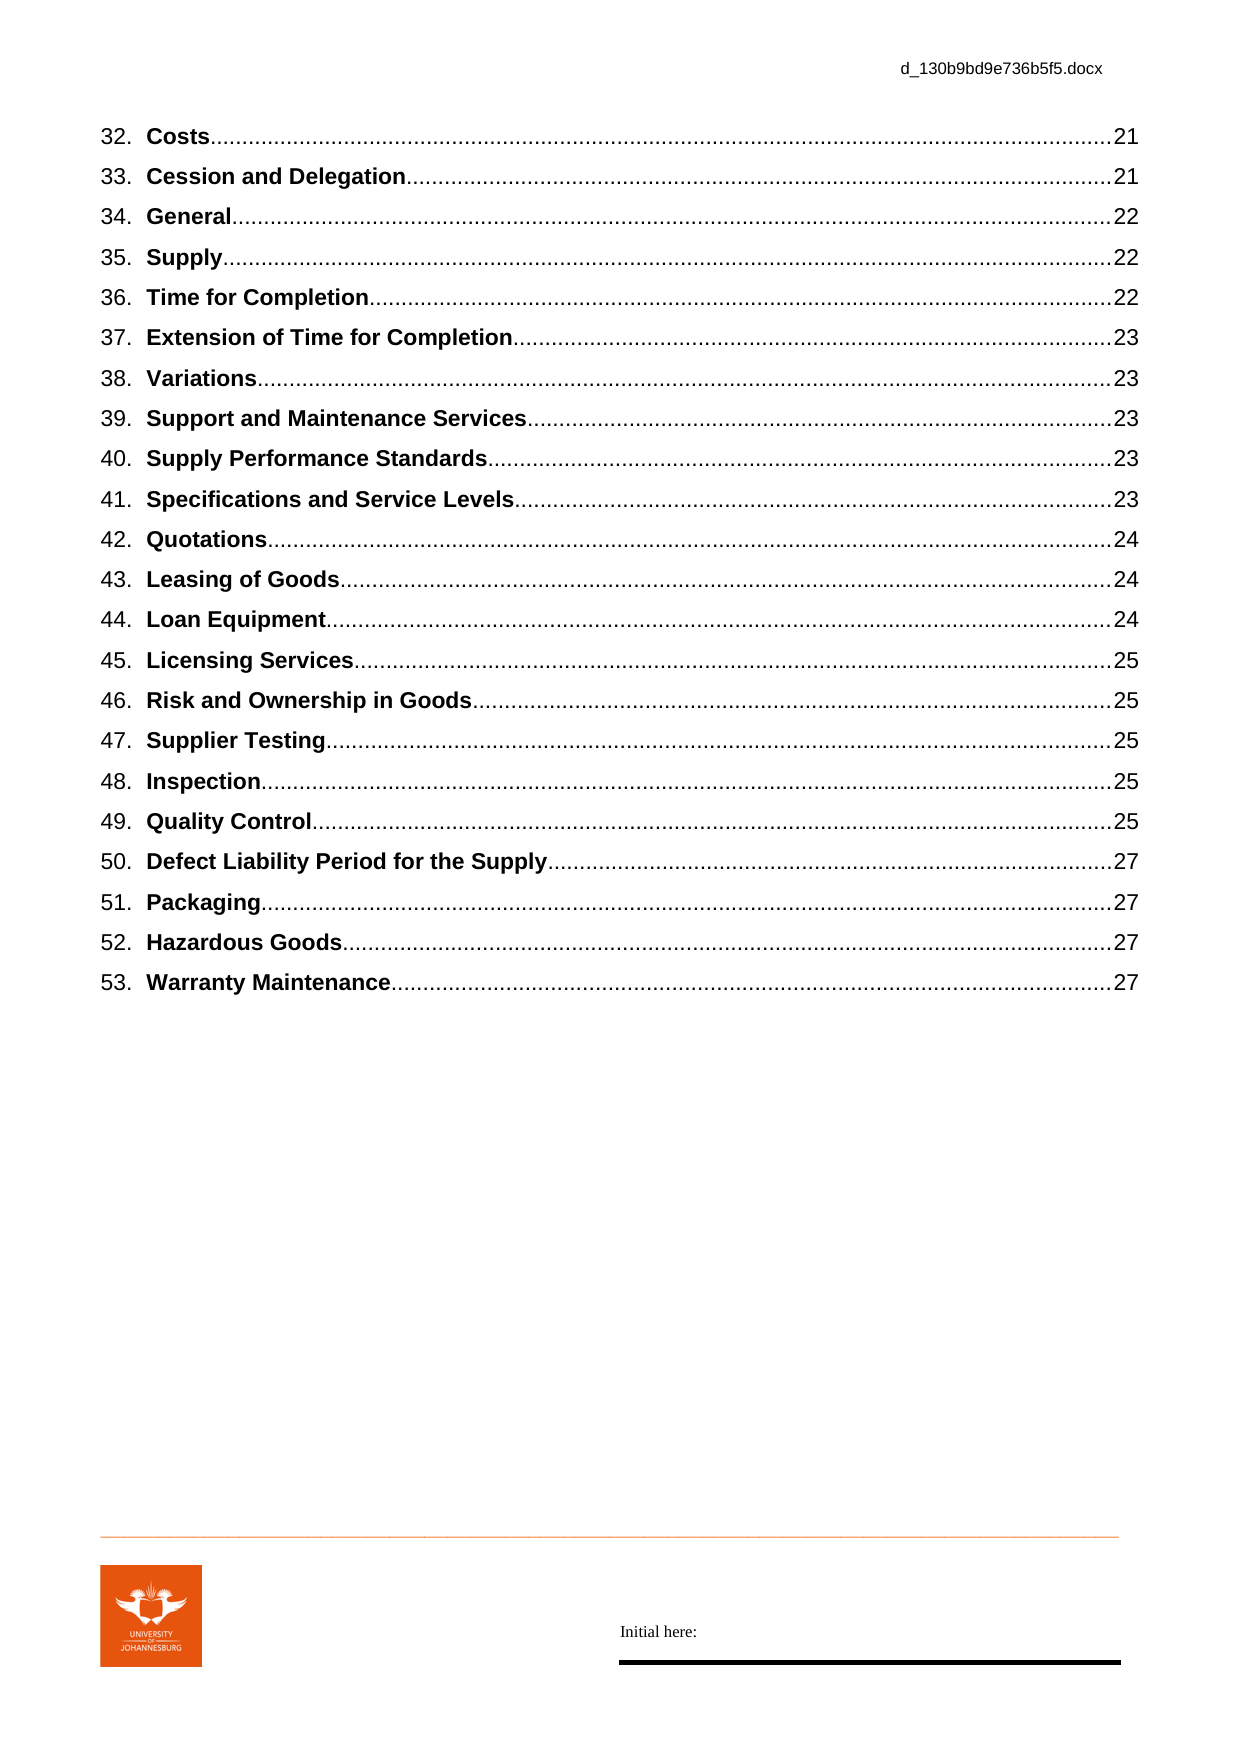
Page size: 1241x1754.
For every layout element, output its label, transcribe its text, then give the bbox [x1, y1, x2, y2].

text 33. Cession and Delegation 21 [100, 163, 1140, 189]
text 47. Supplier Testing 25 [100, 727, 1140, 754]
text 43. Leasing of Goods 24 [100, 566, 1140, 592]
text 32. Costs 21 [100, 123, 1140, 149]
text 39. Support and Maintenance Services 23 [100, 405, 1140, 431]
text 48. Inspection 25 [100, 768, 1140, 794]
text 44. Loan Equipment 24 [100, 606, 1140, 633]
text 38. Variations 23 [100, 364, 1140, 391]
text 51. Packaging 27 [100, 889, 1140, 915]
text 37. Extension of Time for Completion 23 [100, 324, 1140, 351]
text 40. Supply Performance Standards 23 [100, 445, 1140, 472]
text 35. Supply 22 [100, 244, 1140, 270]
text 41. Specifications and Service Levels 23 [100, 486, 1140, 512]
picture [100, 1565, 202, 1667]
text 46. Risk and Ownership in Goods 25 [100, 687, 1140, 713]
text 53. Warranty Maintenance 27 [100, 969, 1140, 996]
text 34. General 22 [100, 203, 1140, 230]
text 50. Defect Liability Period for the Supply 27 [100, 848, 1140, 875]
text 42. Quotations 24 [100, 526, 1140, 552]
text 36. Time for Completion 22 [100, 284, 1140, 310]
text 52. Hazardous Goods 27 [100, 929, 1140, 955]
text 45. Licensing Services 25 [100, 647, 1140, 673]
text 49. Quality Control 25 [100, 808, 1140, 834]
